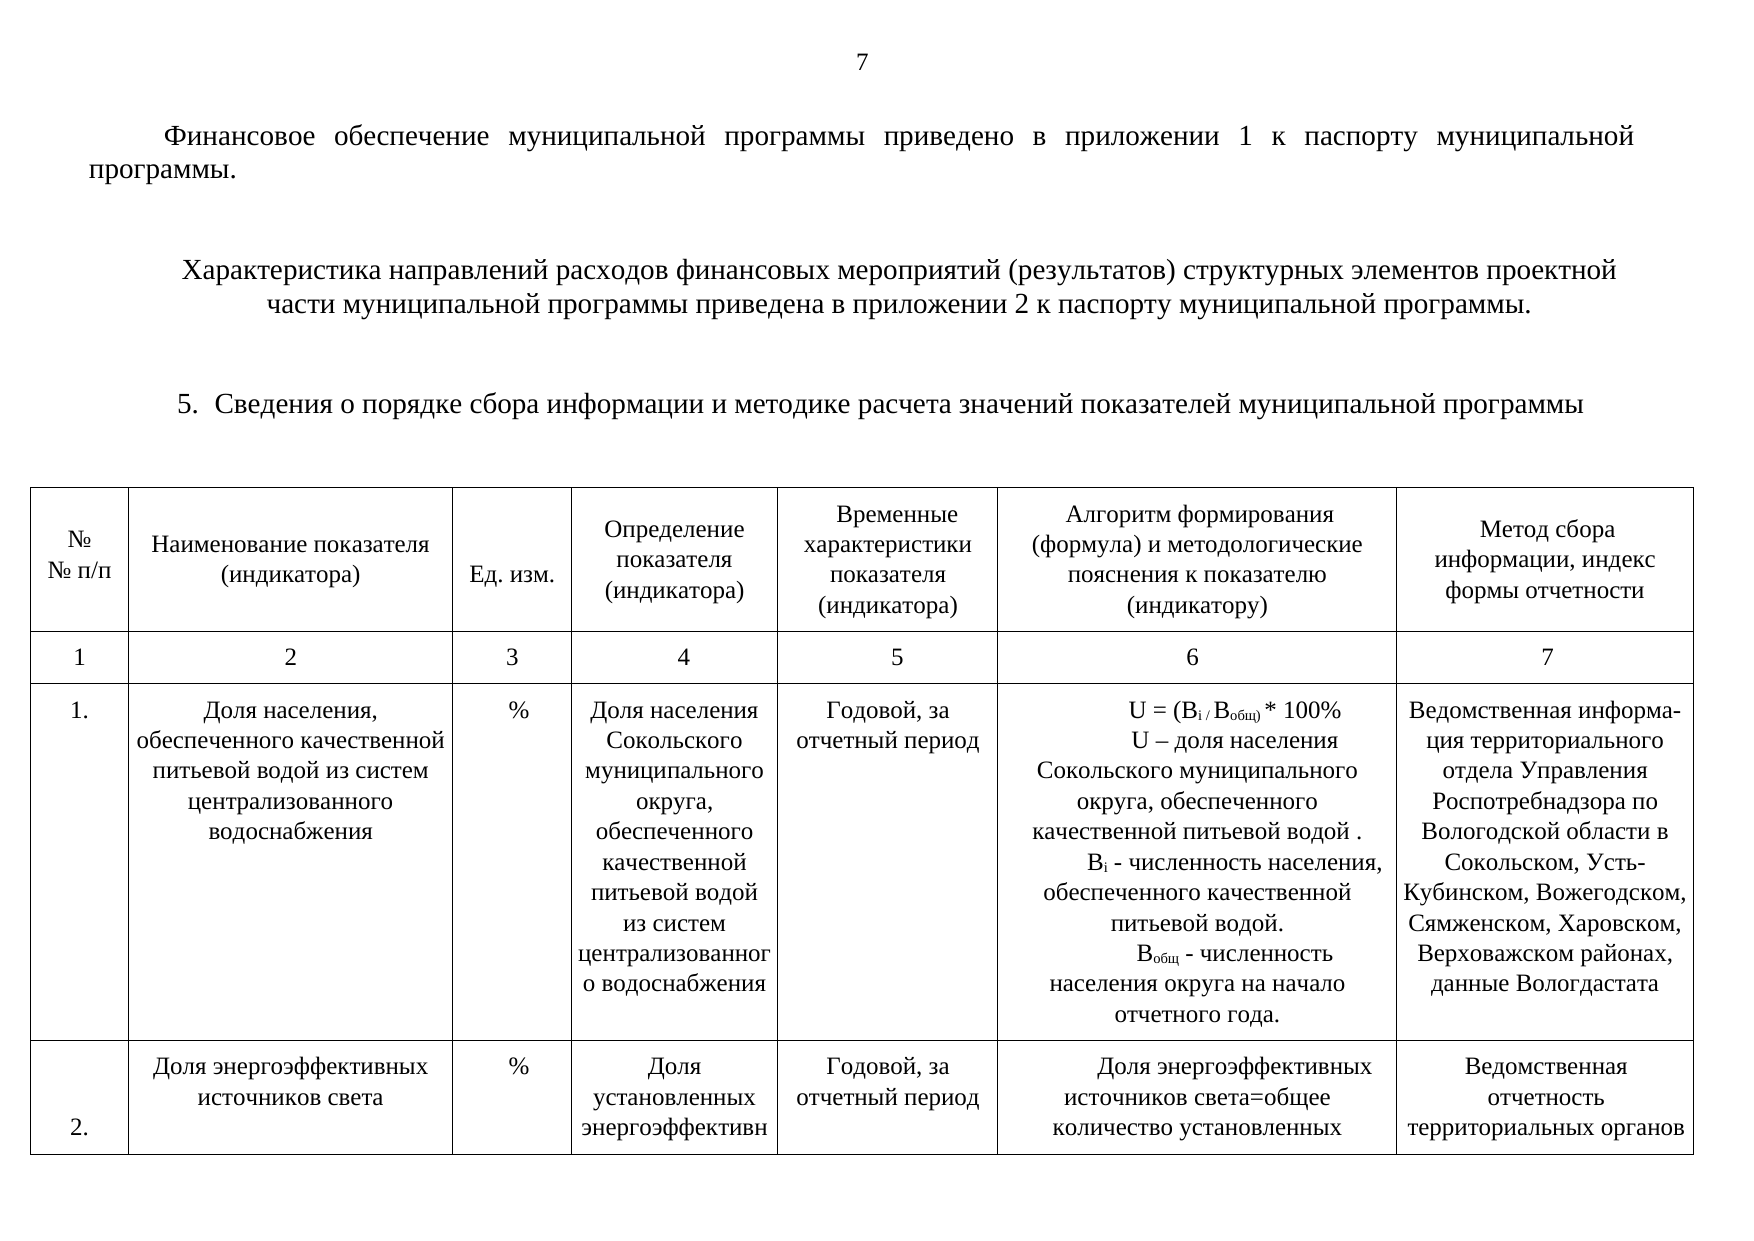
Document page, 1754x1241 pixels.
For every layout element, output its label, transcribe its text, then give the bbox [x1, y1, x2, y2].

table_cell Доля населения, обеспеченного качественной питьевой водой из систем централизованного водоснабжения [129, 684, 452, 1040]
table_cell 2 [129, 632, 452, 683]
table_cell % [453, 684, 571, 1040]
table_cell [572, 1041, 777, 1153]
table_cell 2. [31, 1041, 128, 1153]
table_cell 1 [31, 632, 128, 683]
text Финансовое обеспечение муниципальной программы приведено в приложении 1 к паспорту муниципальной программы. [89, 118, 1635, 185]
table_cell % [453, 1041, 571, 1153]
table_cell Ведомственная информа-ция территориального отдела Управления Роспотребнадзора по Вологодской области в Сокольском, Усть-Кубинском, Вожегодском, Сямженском, Харовском, Верховажском районах, данные Вологдастата [1397, 684, 1693, 1040]
table_cell 4 [572, 632, 777, 683]
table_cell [1397, 1041, 1693, 1153]
table_header Наименование показателя (индикатора) [129, 488, 452, 631]
list Характеристика направлений расходов финансовых мероприятий (результатов) структурных элементов проектной части муниципальной программы приведена в приложении 2 к паспорту муниципальной программы. [164, 252, 1635, 319]
table_header № № п/п [31, 488, 128, 631]
table_cell 5 [778, 632, 997, 683]
table_cell 1. [31, 684, 128, 1040]
list Сведения о порядке сбора информации и методике расчета значений показателей муниципальной программы [126, 386, 1635, 420]
table_header Метод сбора информации, индекс формы отчетности [1397, 488, 1693, 631]
table_cell 3 [453, 632, 571, 683]
table_cell U = (Вi / Вобщ) * 100% U – доля населения Сокольского муниципального округа, обеспеченного качественной питьевой водой . Вi - численность населения, обеспеченного качественной питьевой водой. Вобщ - численность населения округа на начало отчетного года. [998, 684, 1396, 1040]
table_cell 7 [1397, 632, 1693, 683]
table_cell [778, 1041, 997, 1153]
table_cell 6 [998, 632, 1396, 683]
table_cell Доля населения Сокольского муниципального округа, обеспеченного качественной питьевой водой из систем централизованного водоснабжения [572, 684, 777, 1040]
table_header Ед. изм. [453, 488, 571, 631]
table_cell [998, 1041, 1396, 1153]
table_header Алгоритм формирования (формула) и методологические пояснения к показателю (индикатору) [998, 488, 1396, 631]
table_header Определение показателя (индикатора) [572, 488, 777, 631]
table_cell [129, 1041, 452, 1153]
table_cell Годовой, за отчетный период [778, 684, 997, 1040]
table_header Временные характеристики показателя (индикатора) [778, 488, 997, 631]
